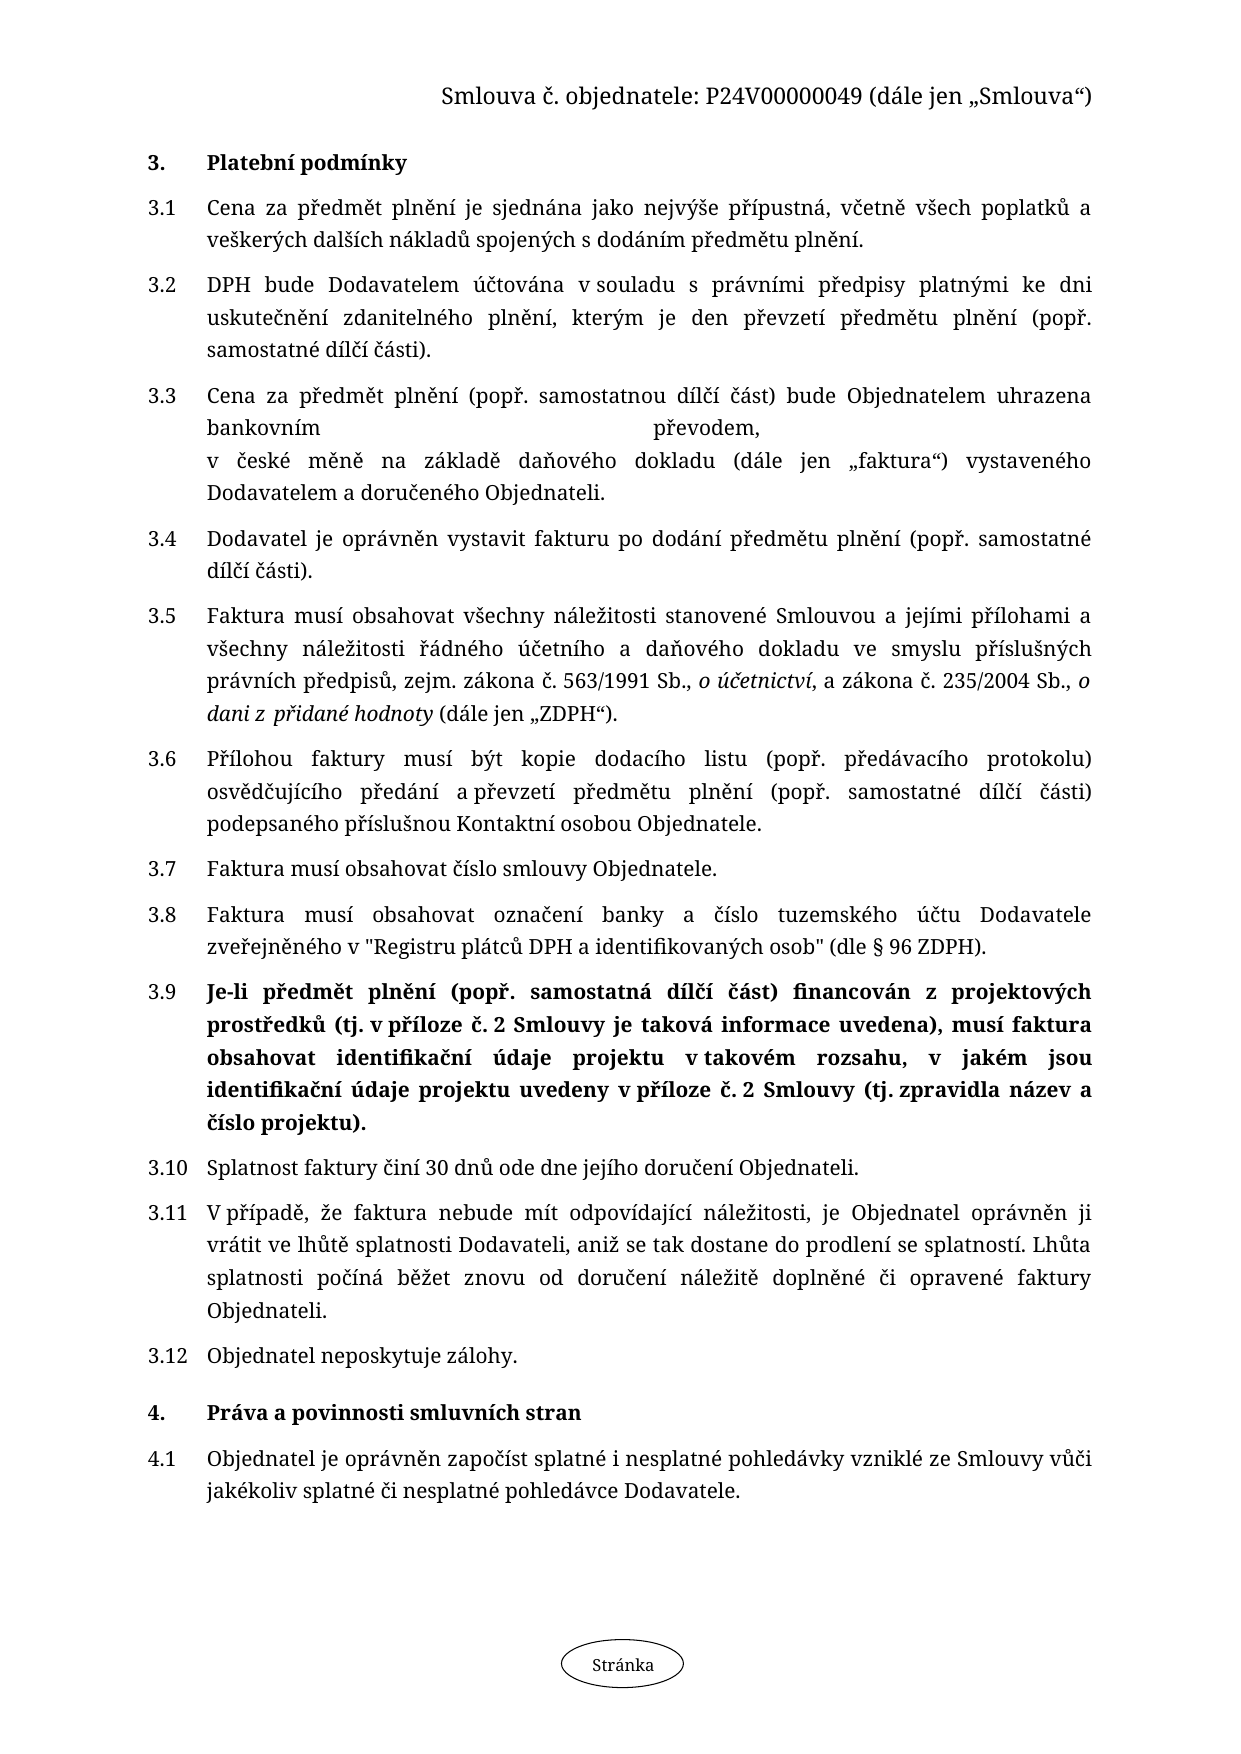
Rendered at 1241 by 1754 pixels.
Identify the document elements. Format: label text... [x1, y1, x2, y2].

list Je-li předmět plnění (popř. samostatná dílčí část) financován z projektových prostředků (tj. v příloze č. 2 Smlouvy je taková informace uvedena), musí faktura obsahovat identifikační údaje projektu v takovém rozsahu, v jakém jsou identifikační údaje projektu uvedeny v příloze č. 2 Smlouvy (tj. zpravidla název a číslo projektu). [148, 977, 1093, 1136]
list Faktura musí obsahovat všechny náležitosti stanovené Smlouvou a jejími přílohami a všechny náležitosti řádného účetního a daňového dokladu ve smyslu příslušných právních předpisů, zejm. zákona č. 563/1991 Sb., o účetnictví, a zákona č. 235/2004 Sb., o dani z přidané hodnoty (dále jen „ZDPH“). [148, 601, 1093, 728]
list Platební podmínky [148, 148, 1093, 176]
list DPH bude Dodavatelem účtována v souladu s právními předpisy platnými ke dni uskutečnění zdanitelného plnění, kterým je den převzetí předmětu plnění (popř. samostatné dílčí části). [148, 270, 1093, 364]
list Cena za předmět plnění (popř. samostatnou dílčí část) bude Objednatelem uhrazena bankovním převodem, v české měně na základě daňového dokladu (dále jen „faktura“) vystaveného Dodavatelem a doručeného Objednateli. [148, 381, 1093, 507]
list Faktura musí obsahovat označení banky a číslo tuzemského účtu Dodavatele zveřejněného v "Registru plátců DPH a identifikovaných osob" (dle § 96 ZDPH). [148, 900, 1093, 961]
list Cena za předmět plnění je sjednána jako nejvýše přípustná, včetně všech poplatků a veškerých dalších nákladů spojených s dodáním předmětu plnění. [148, 193, 1093, 254]
list Práva a povinnosti smluvních stran [148, 1398, 1093, 1427]
list V případě, že faktura nebude mít odpovídající náležitosti, je Objednatel oprávněn ji vrátit ve lhůtě splatnosti Dodavateli, aniž se tak dostane do prodlení se splatností. Lhůta splatnosti počíná běžet znovu od doručení náležitě doplněné či opravené faktury Objednateli. [148, 1198, 1093, 1324]
list Přílohou faktury musí být kopie dodacího listu (popř. předávacího protokolu) osvědčujícího předání a převzetí předmětu plnění (popř. samostatné dílčí části) podepsaného příslušnou Kontaktní osobou Objednatele. [148, 744, 1093, 838]
list Objednatel neposkytuje zálohy. [148, 1341, 1093, 1369]
list Faktura musí obsahovat číslo smlouvy Objednatele. [148, 854, 1093, 883]
list Dodavatel je oprávněn vystavit fakturu po dodání předmětu plnění (popř. samostatné dílčí části). [148, 524, 1093, 585]
list Objednatel je oprávněn započíst splatné i nesplatné pohledávky vzniklé ze Smlouvy vůči jakékoliv splatné či nesplatné pohledávce Dodavatele. [148, 1444, 1093, 1505]
list Splatnost faktury činí 30 dnů ode dne jejího doručení Objednateli. [148, 1153, 1093, 1181]
